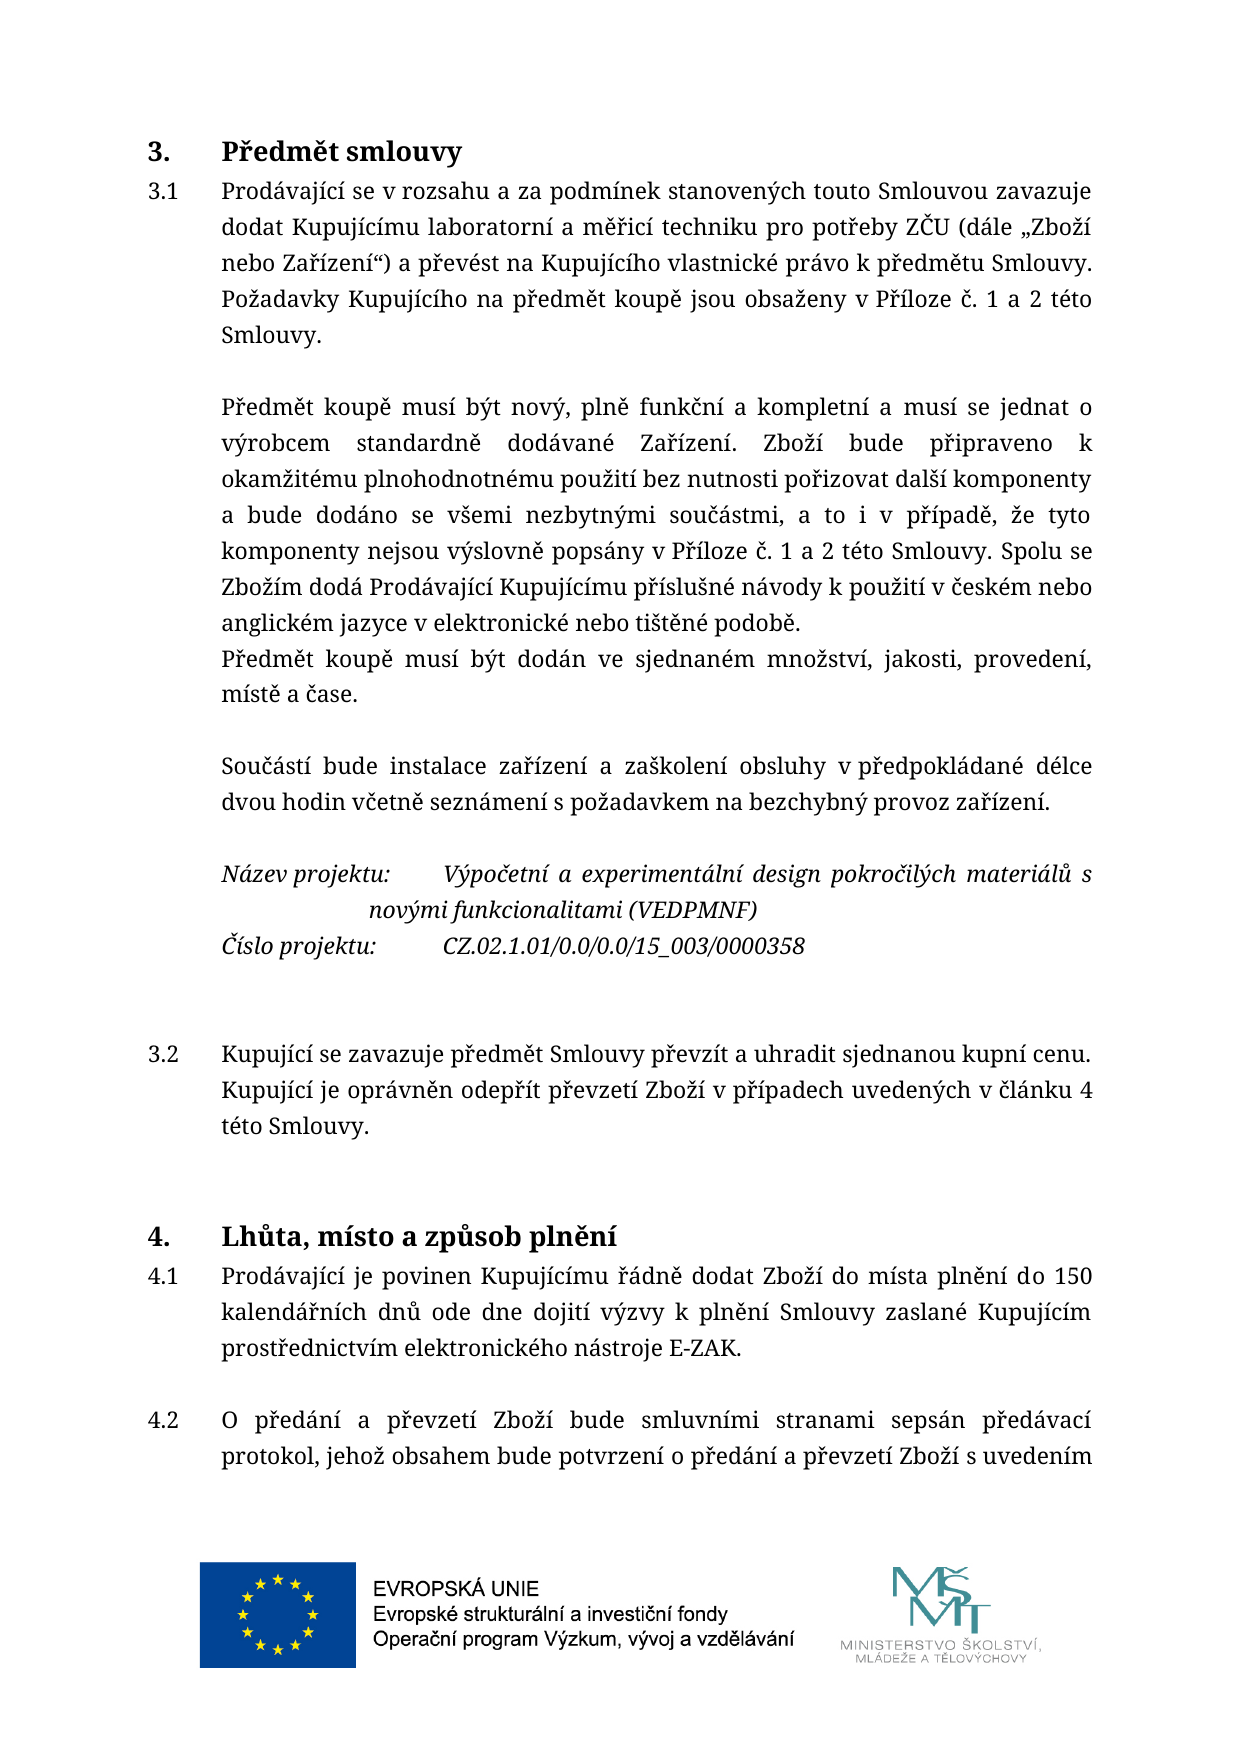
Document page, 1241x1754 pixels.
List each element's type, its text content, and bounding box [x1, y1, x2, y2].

text Součástí bude instalace zařízení a zaškolení obsluhy v předpokládané délce dvou hodin včetně seznámení s požadavkem na bezchybný provoz zařízení. [221, 750, 1093, 817]
text Název projektu: Výpočetní a experimentální design pokročilých materiálů s novými funkcionalitami (VEDPMNF) [221, 858, 1093, 925]
text 3.2 Kupující se zavazuje předmět Smlouvy převzít a uhradit sjednanou kupní cenu. Kupující je oprávněn odepřít převzetí Zboží v případech uvedených v článku 4 této Smlouvy. [148, 1038, 1093, 1141]
picture [147, 1509, 1093, 1720]
text 3.1 Prodávající se v rozsahu a za podmínek stanovených touto Smlouvou zavazuje dodat Kupujícímu laboratorní a měřicí techniku pro potřeby ZČU (dále „Zboží nebo Zařízení“) a převést na Kupujícího vlastnické právo k předmětu Smlouvy. Požadavky Kupujícího na předmět koupě jsou obsaženy v Příloze č. 1 a 2 této Smlouvy. [148, 175, 1093, 350]
list Číslo projektu: CZ.02.1.01/0.0/0.0/15_003/0000358 [45, 930, 1093, 961]
text 4.1 Prodávající je povinen Kupujícímu řádně dodat Zboží do místa plnění do 150 kalendářních dnů ode dne dojití výzvy k plnění Smlouvy zaslané Kupujícím prostřednictvím elektronického nástroje E-ZAK. [148, 1260, 1093, 1363]
text 4. Lhůta, místo a způsob plnění [148, 1217, 1093, 1254]
text 3. Předmět smlouvy [148, 133, 1093, 170]
text Předmět koupě musí být nový, plně funkční a kompletní a musí se jednat o výrobcem standardně dodávané Zařízení. Zboží bude připraveno k okamžitému plnohodnotnému použití bez nutnosti pořizovat další komponenty a bude dodáno se všemi nezbytnými součástmi, a to i v případě, že tyto komponenty nejsou výslovně popsány v Příloze č. 1 a 2 této Smlouvy. Spolu se Zbožím dodá Prodávající Kupujícímu příslušné návody k použití v českém nebo anglickém jazyce v elektronické nebo tištěné podobě. [221, 391, 1093, 638]
text Předmět koupě musí být dodán ve sjednaném množství, jakosti, provedení, místě a čase. [221, 642, 1093, 710]
